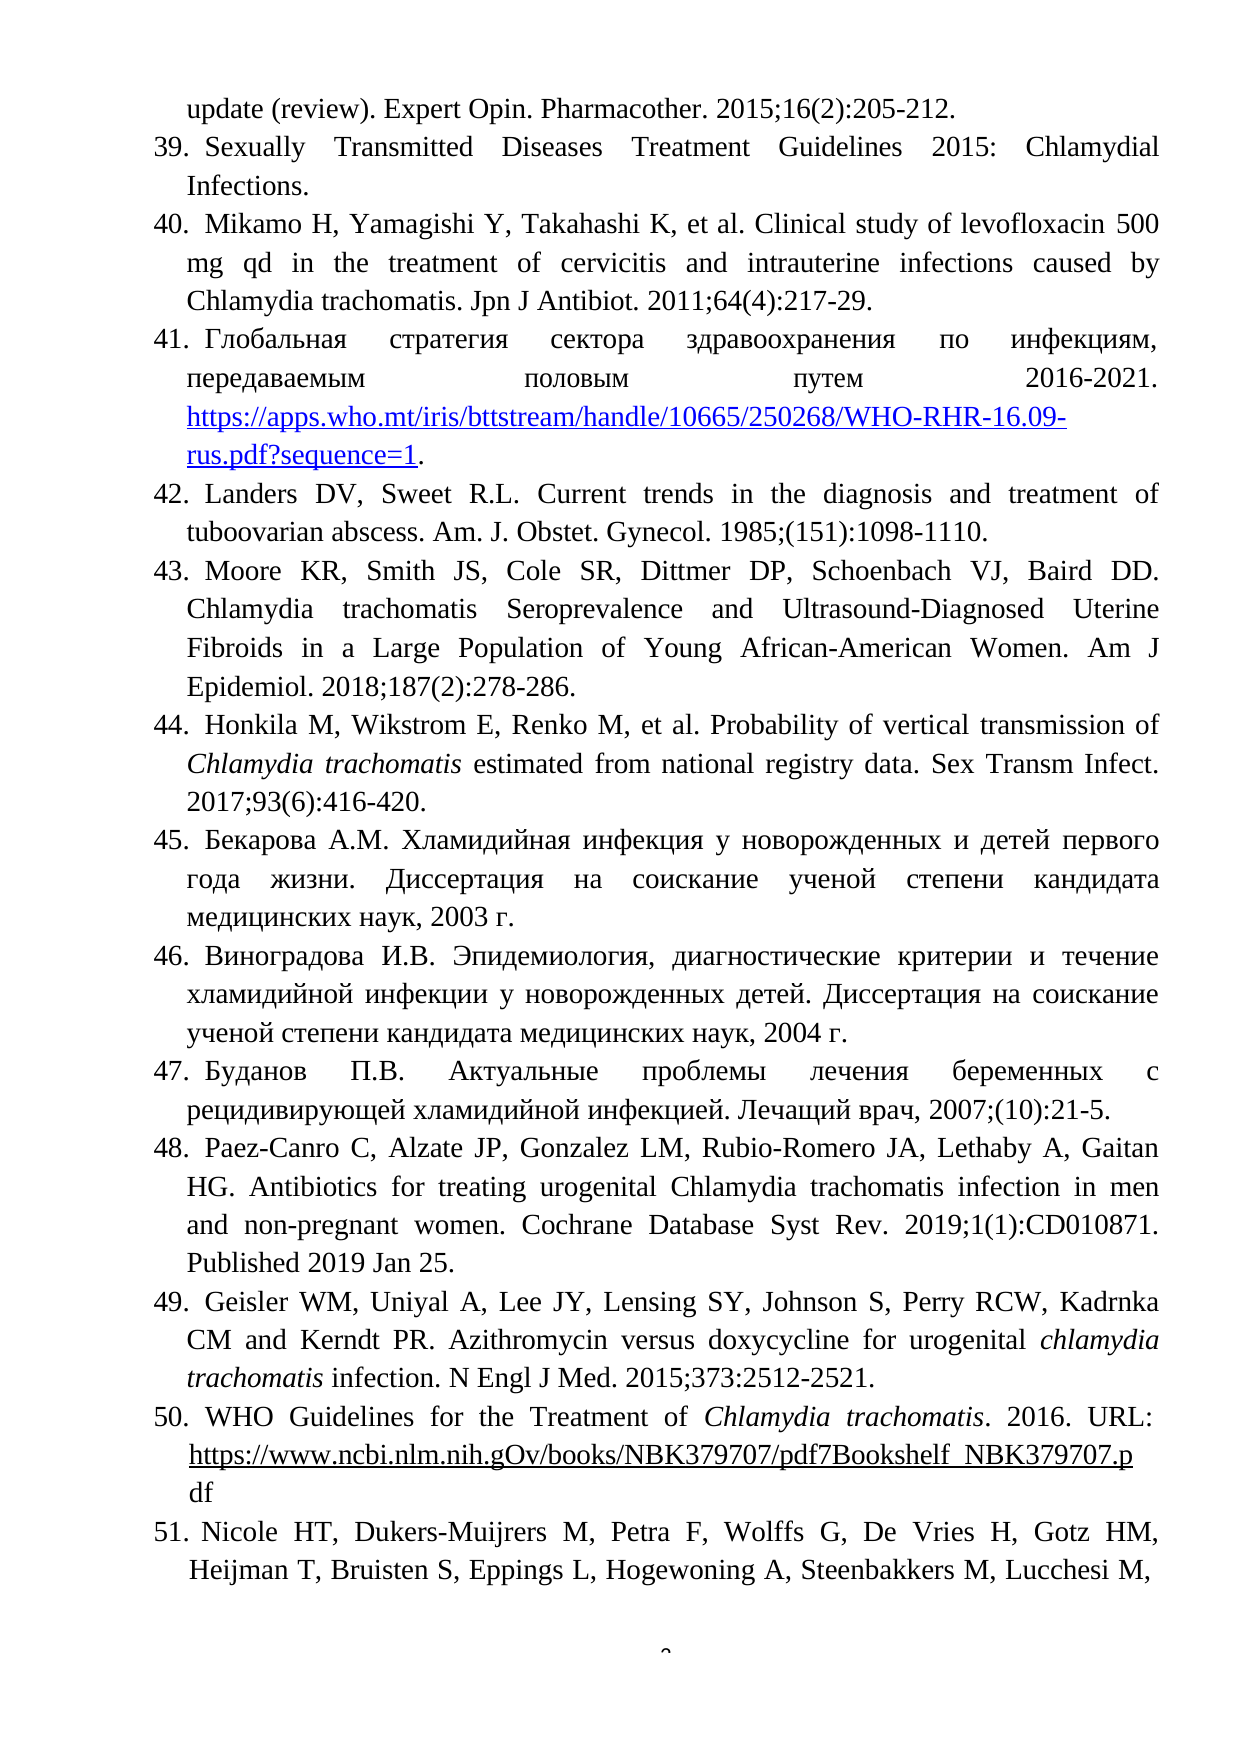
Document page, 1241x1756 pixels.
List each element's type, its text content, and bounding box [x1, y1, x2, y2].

list Бекарова А.М. Хламидийная инфекция у новорожденных и детей первого года жизни. Диссертация на соискание ученой степени кандидата медицинских наук, 2003 г. [153, 822, 1160, 933]
list Landers DV, Sweet R.L. Current trends in the diagnosis and treatment of tuboovarian abscess. Am. J. Obstet. Gynecol. 1985;(151):1098-1110. [153, 476, 1159, 548]
list Sexually Transmitted Diseases Treatment Guidelines 2015: Chlamydial Infections. [153, 129, 1160, 201]
list Honkila M, Wikstrom E, Renko M, et al. Probability of vertical transmission of Chlamydia trachomatis estimated from national registry data. Sex Transm Infect. 2017;93(6):416-420. [153, 707, 1159, 817]
list Paez-Canro C, Alzate JP, Gonzalez LM, Rubio-Romero JA, Lethaby A, Gaitan HG. Antibiotics for treating urogenital Chlamydia trachomatis infection in men and non-pregnant women. Cochrane Database Syst Rev. 2019;1(1):CD010871. Published 2019 Jan 25. [153, 1130, 1159, 1279]
list Буданов П.В. Актуальные проблемы лечения беременных с рецидивирующей хламидийной инфекцией. Лечащий врач, 2007;(10):21-5. [153, 1053, 1159, 1125]
list Виноградова И.В. Эпидемиология, диагностические критерии и течение хламидийной инфекции у новорожденных детей. Диссертация на соискание ученой степени кандидата медицинских наук, 2004 г. [153, 938, 1159, 1048]
list Глобальная стратегия сектора здравоохранения по инфекциям, передаваемым половым путем 2016-2021. https://apps.who.mt/iris/bttstream/handle/10665/250268/WHO-RHR-16.09- rus.pdf?sequence=1. [153, 322, 1160, 471]
list Mikamo H, Yamagishi Y, Takahashi K, et al. Clinical study of levofloxacin 500 mg qd in the treatment of cervicitis and intrauterine infections caused by Chlamydia trachomatis. Jpn J Antibiot. 2011;64(4):217-29. [153, 206, 1160, 316]
list Geisler WM, Uniyal A, Lee JY, Lensing SY, Johnson S, Perry RCW, Kadrnka CM and Kerndt PR. Azithromycin versus doxycycline for urogenital chlamydia trachomatis infection. N Engl J Med. 2015;373:2512-2521. [153, 1284, 1160, 1394]
list WHO Guidelines for the Treatment of Chlamydia trachomatis. 2016. URL: https://www.ncbi.nlm.nih.gOv/books/NBK379707/pdf7Bookshelf_NBK379707.p df [153, 1399, 1159, 1509]
list Nicole HT, Dukers-Muijrers M, Petra F, Wolffs G, De Vries H, Gotz HM, Heijman T, Bruisten S, Eppings L, Hogewoning A, Steenbakkers M, Lucchesi M, [153, 1514, 1159, 1586]
text update (review). Expert Opin. Pharmacother. 2015;16(2):205-212. [186, 91, 1171, 124]
list Moore KR, Smith JS, Cole SR, Dittmer DP, Schoenbach VJ, Baird DD. Chlamydia trachomatis Seroprevalence and Ultrasound-Diagnosed Uterine Fibroids in a Large Population of Young African-American Women. Am J Epidemiol. 2018;187(2):278-286. [153, 553, 1160, 702]
